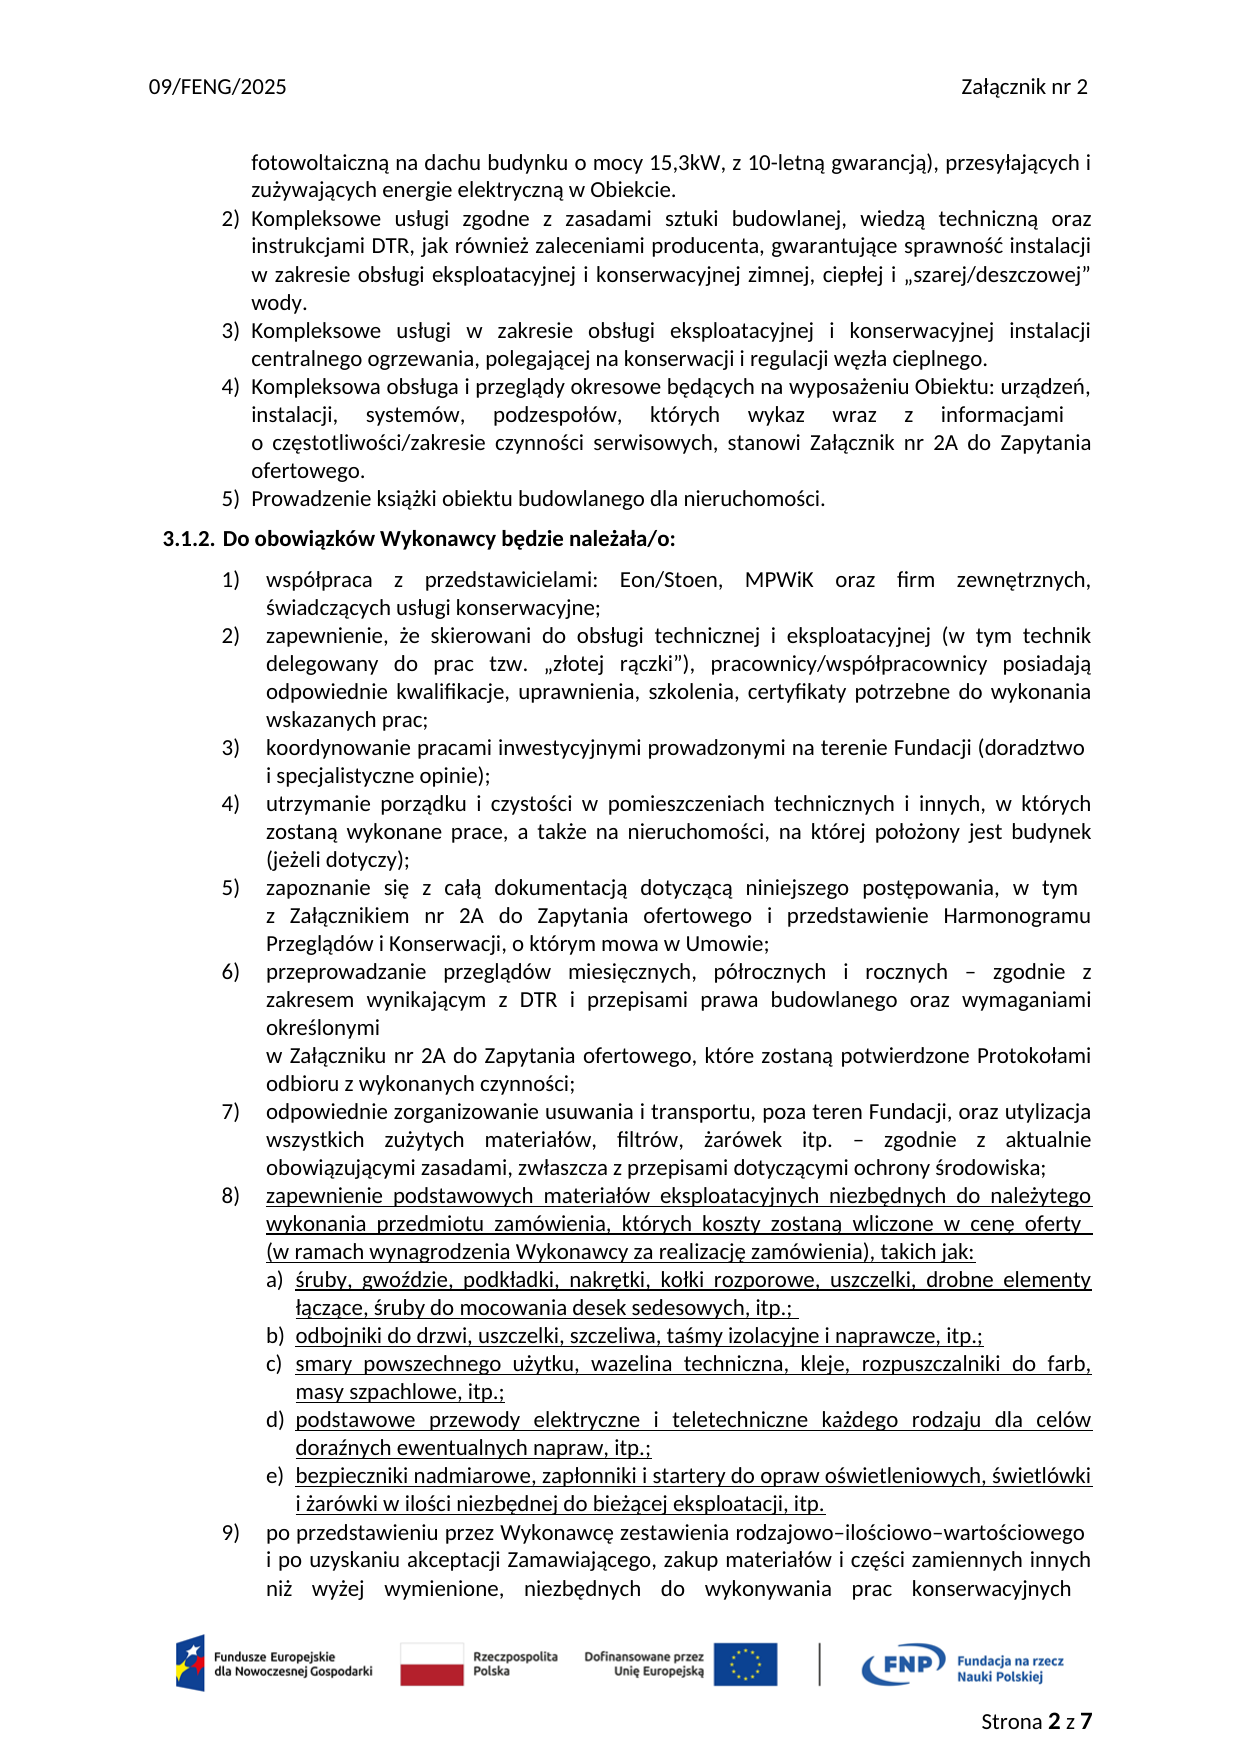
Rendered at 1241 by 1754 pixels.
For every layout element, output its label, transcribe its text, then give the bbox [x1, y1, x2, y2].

list Do obowiązków Wykonawcy będzie należała/o: [162, 524, 1093, 552]
list odpowiednie zorganizowanie usuwania i transportu, poza teren Fundacji, oraz utylizacja wszystkich zużytych materiałów, filtrów, żarówek itp. – zgodnie z aktualnie obowiązującymi zasadami, zwłaszcza z przepisami dotyczącymi ochrony środowiska; [221, 1097, 1093, 1181]
list Prowadzenie książki obiektu budowlanego dla nieruchomości. [221, 484, 1093, 512]
list przeprowadzanie przeglądów miesięcznych, półrocznych i rocznych – zgodnie z zakresem wynikającym z DTR i przepisami prawa budowlanego oraz wymaganiami określonymi w Załączniku nr 2A do Zapytania ofertowego, które zostaną potwierdzone Protokołami odbioru z wykonanych czynności; [221, 957, 1093, 1097]
list smary powszechnego użytku, wazelina techniczna, kleje, rozpuszczalniki do farb, masy szpachlowe, itp.; [266, 1349, 1093, 1406]
list współpraca z przedstawicielami: Eon/Stoen, MPWiK oraz firm zewnętrznych, świadczących usługi konserwacyjne; [221, 565, 1093, 621]
picture [162, 1620, 1078, 1706]
list podstawowe przewody elektryczne i teletechniczne każdego rodzaju dla celów doraźnych ewentualnych napraw, itp.; [266, 1406, 1093, 1462]
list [221, 1518, 1093, 1602]
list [221, 148, 1093, 204]
list koordynowanie pracami inwestycyjnymi prowadzonymi na terenie Fundacji (doradztwo i specjalistyczne opinie); [221, 733, 1093, 789]
list Kompleksowe usługi zgodne z zasadami sztuki budowlanej, wiedzą techniczną oraz instrukcjami DTR, jak również zaleceniami producenta, gwarantujące sprawność instalacji w zakresie obsługi eksploatacyjnej i konserwacyjnej zimnej, ciepłej i „szarej/deszczowej” wody. [221, 204, 1093, 316]
list śruby, gwoździe, podkładki, nakrętki, kołki rozporowe, uszczelki, drobne elementy łączące, śruby do mocowania desek sedesowych, itp.; [266, 1265, 1093, 1321]
list zapoznanie się z całą dokumentacją dotyczącą niniejszego postępowania, w tym z Załącznikiem nr 2A do Zapytania ofertowego i przedstawienie Harmonogramu Przeglądów i Konserwacji, o którym mowa w Umowie; [221, 873, 1093, 957]
list utrzymanie porządku i czystości w pomieszczeniach technicznych i innych, w których zostaną wykonane prace, a także na nieruchomości, na której położony jest budynek (jeżeli dotyczy); [221, 789, 1093, 873]
list Kompleksowa obsługa i przeglądy okresowe będących na wyposażeniu Obiektu: urządzeń, instalacji, systemów, podzespołów, których wykaz wraz z informacjami o częstotliwości/zakresie czynności serwisowych, stanowi Załącznik nr 2A do Zapytania ofertowego. [221, 372, 1093, 484]
list zapewnienie podstawowych materiałów eksploatacyjnych niezbędnych do należytego wykonania przedmiotu zamówienia, których koszty zostaną wliczone w cenę oferty (w ramach wynagrodzenia Wykonawcy za realizację zamówienia), takich jak: [221, 1181, 1093, 1265]
list bezpieczniki nadmiarowe, zapłonniki i startery do opraw oświetleniowych, świetlówki i żarówki w ilości niezbędnej do bieżącej eksploatacji, itp. [266, 1462, 1093, 1518]
list zapewnienie, że skierowani do obsługi technicznej i eksploatacyjnej (w tym technik delegowany do prac tzw. „złotej rączki”), pracownicy/współpracownicy posiadają odpowiednie kwalifikacje, uprawnienia, szkolenia, certyfikaty potrzebne do wykonania wskazanych prac; [221, 621, 1093, 733]
list Kompleksowe usługi w zakresie obsługi eksploatacyjnej i konserwacyjnej instalacji centralnego ogrzewania, polegającej na konserwacji i regulacji węzła cieplnego. [221, 316, 1093, 372]
list odbojniki do drzwi, uszczelki, szczeliwa, taśmy izolacyjne i naprawcze, itp.; [266, 1321, 1093, 1349]
